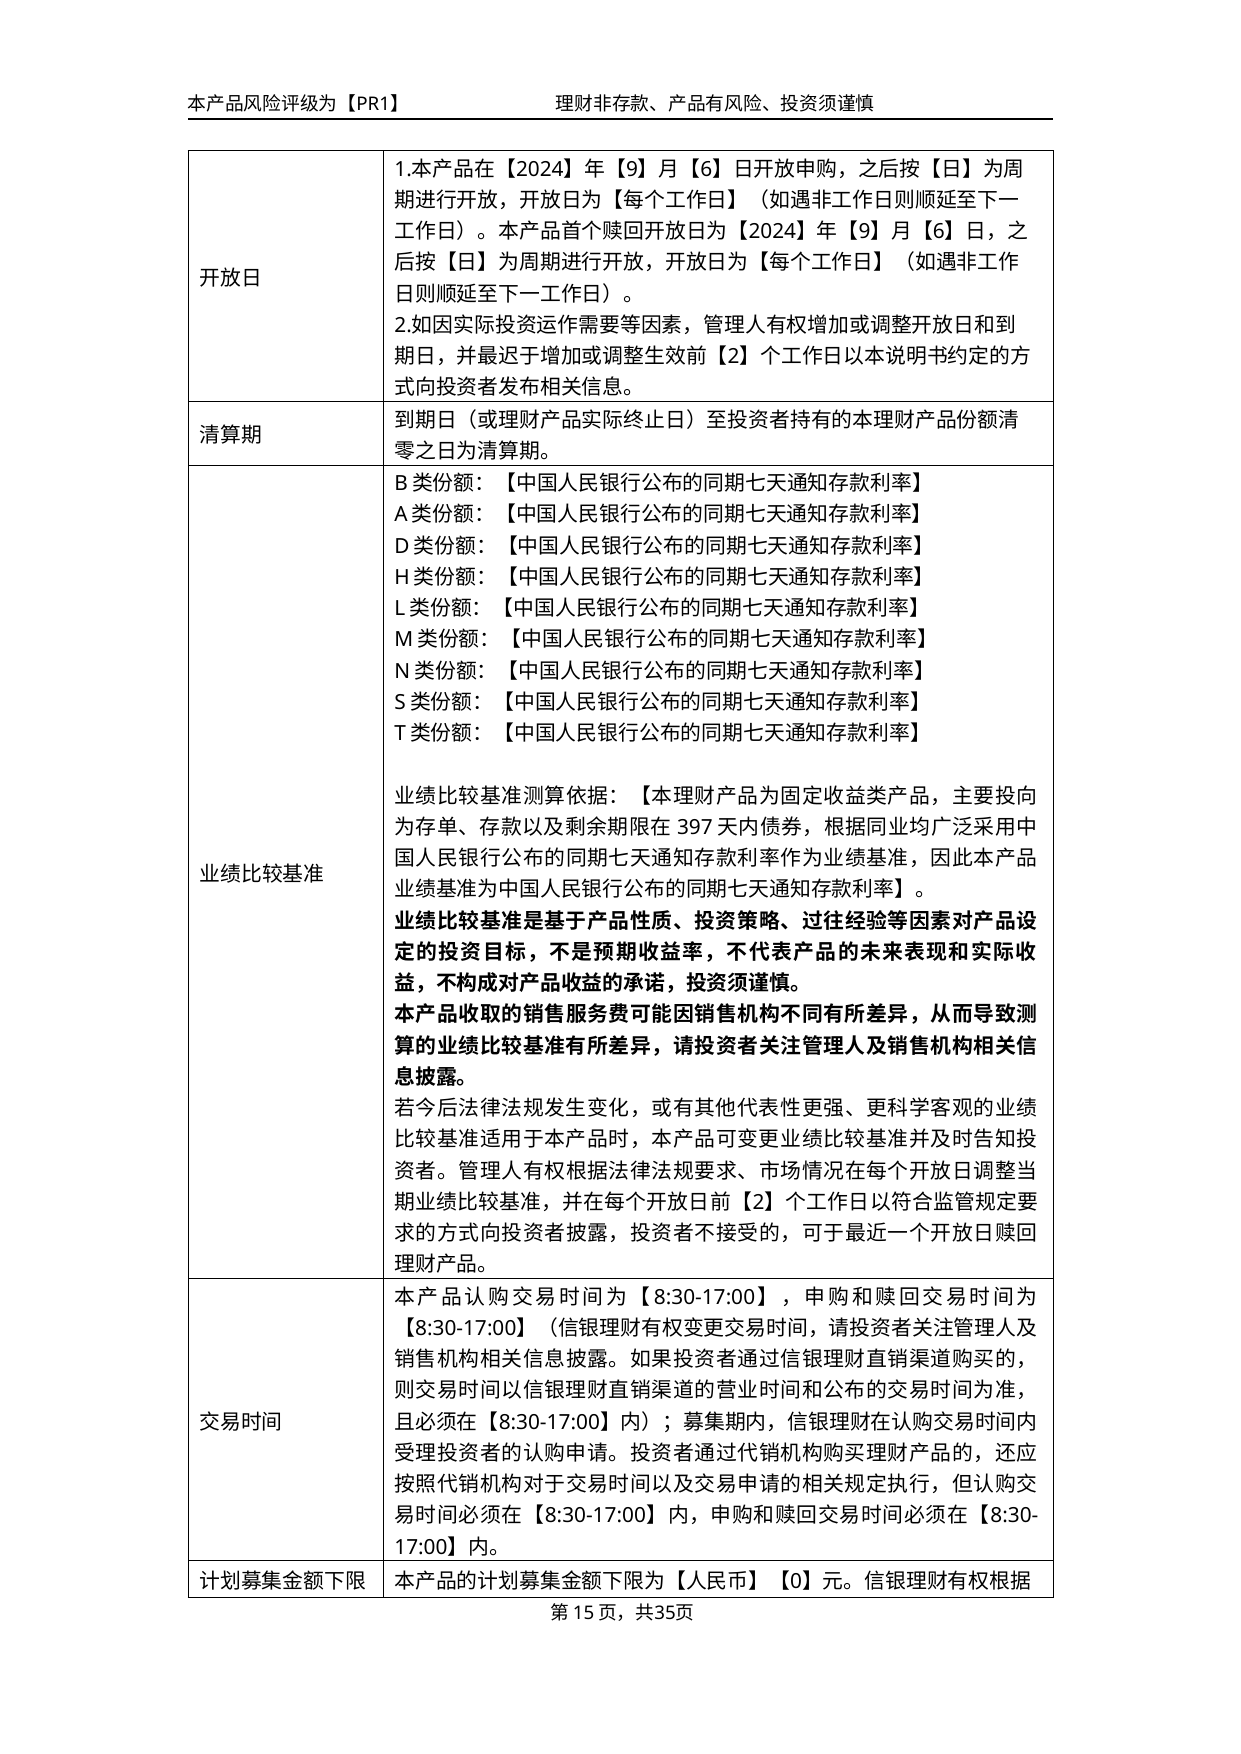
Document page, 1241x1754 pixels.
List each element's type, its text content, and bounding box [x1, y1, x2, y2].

table_cell 交易时间 [189, 1279, 383, 1560]
table_cell 开放日 [189, 151, 383, 401]
table_cell 本产品认购交易时间为【8:30-17:00】，申购和赎回交易时间为【8:30-17:00】（信银理财有权变更交易时间，请投资者关注管理人及销售机构相关信息披露。如果投资者通过信银理财直销渠道购买的，则交易时间以信银理财直销渠道的营业时间和公布的交易时间为准，且必须在【8:30-17:00】内）；募集期内，信银理财在认购交易时间内受理投资者的认购申请。投资者通过代销机构购买理财产品的，还应按照代销机构对于交易时间以及交易申请的相关规定执行，但认购交易时间必须在【8:30-17:00】内，申购和赎回交易时间必须在【8:30-17:00】内。 [384, 1279, 1053, 1560]
table_cell 1.本产品在【2024】年【9】月【6】日开放申购，之后按【日】为周期进行开放，开放日为【每个工作日】（如遇非工作日则顺延至下一工作日）。本产品首个赎回开放日为【2024】年【9】月【6】日，之后按【日】为周期进行开放，开放日为【每个工作日】（如遇非工作日则顺延至下一工作日）。 2.如因实际投资运作需要等因素，管理人有权增加或调整开放日和到期日，并最迟于增加或调整生效前【2】个工作日以本说明书约定的方式向投资者发布相关信息。 [384, 151, 1053, 401]
table_cell 清算期 [189, 402, 383, 464]
table_cell 计划募集金额下限 [189, 1561, 383, 1597]
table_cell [384, 1561, 1053, 1597]
table_cell 到期日（或理财产品实际终止日）至投资者持有的本理财产品份额清零之日为清算期。 [384, 402, 1053, 464]
table_cell B类份额：【中国人民银行公布的同期七天通知存款利率】 A类份额：【中国人民银行公布的同期七天通知存款利率】 D类份额：【中国人民银行公布的同期七天通知存款利率】 H类份额：【中国人民银行公布的同期七天通知存款利率】 L类份额：【中国人民银行公布的同期七天通知存款利率】 M类份额：【中国人民银行公布的同期七天通知存款利率】 N类份额：【中国人民银行公布的同期七天通知存款利率】 S类份额：【中国人民银行公布的同期七天通知存款利率】 T类份额：【中国人民银行公布的同期七天通知存款利率】 业绩比较基准测算依据：【本理财产品为固定收益类产品，主要投向为存单、存款以及剩余期限在397天内债券，根据同业均广泛采用中国人民银行公布的同期七天通知存款利率作为业绩基准，因此本产品业绩基准为中国人民银行公布的同期七天通知存款利率】。 业绩比较基准是基于产品性质、投资策略、过往经验等因素对产品设定的投资目标，不是预期收益率，不代表产品的未来表现和实际收益，不构成对产品收益的承诺，投资须谨慎。 本产品收取的销售服务费可能因销售机构不同有所差异，从而导致测算的业绩比较基准有所差异，请投资者关注管理人及销售机构相关信息披露。 若今后法律法规发生变化，或有其他代表性更强、更科学客观的业绩比较基准适用于本产品时，本产品可变更业绩比较基准并及时告知投资者。管理人有权根据法律法规要求、市场情况在每个开放日调整当期业绩比较基准，并在每个开放日前【2】个工作日以符合监管规定要求的方式向投资者披露，投资者不接受的，可于最近一个开放日赎回理财产品。 [384, 466, 1053, 1278]
table_cell 业绩比较基准 [189, 466, 383, 1278]
